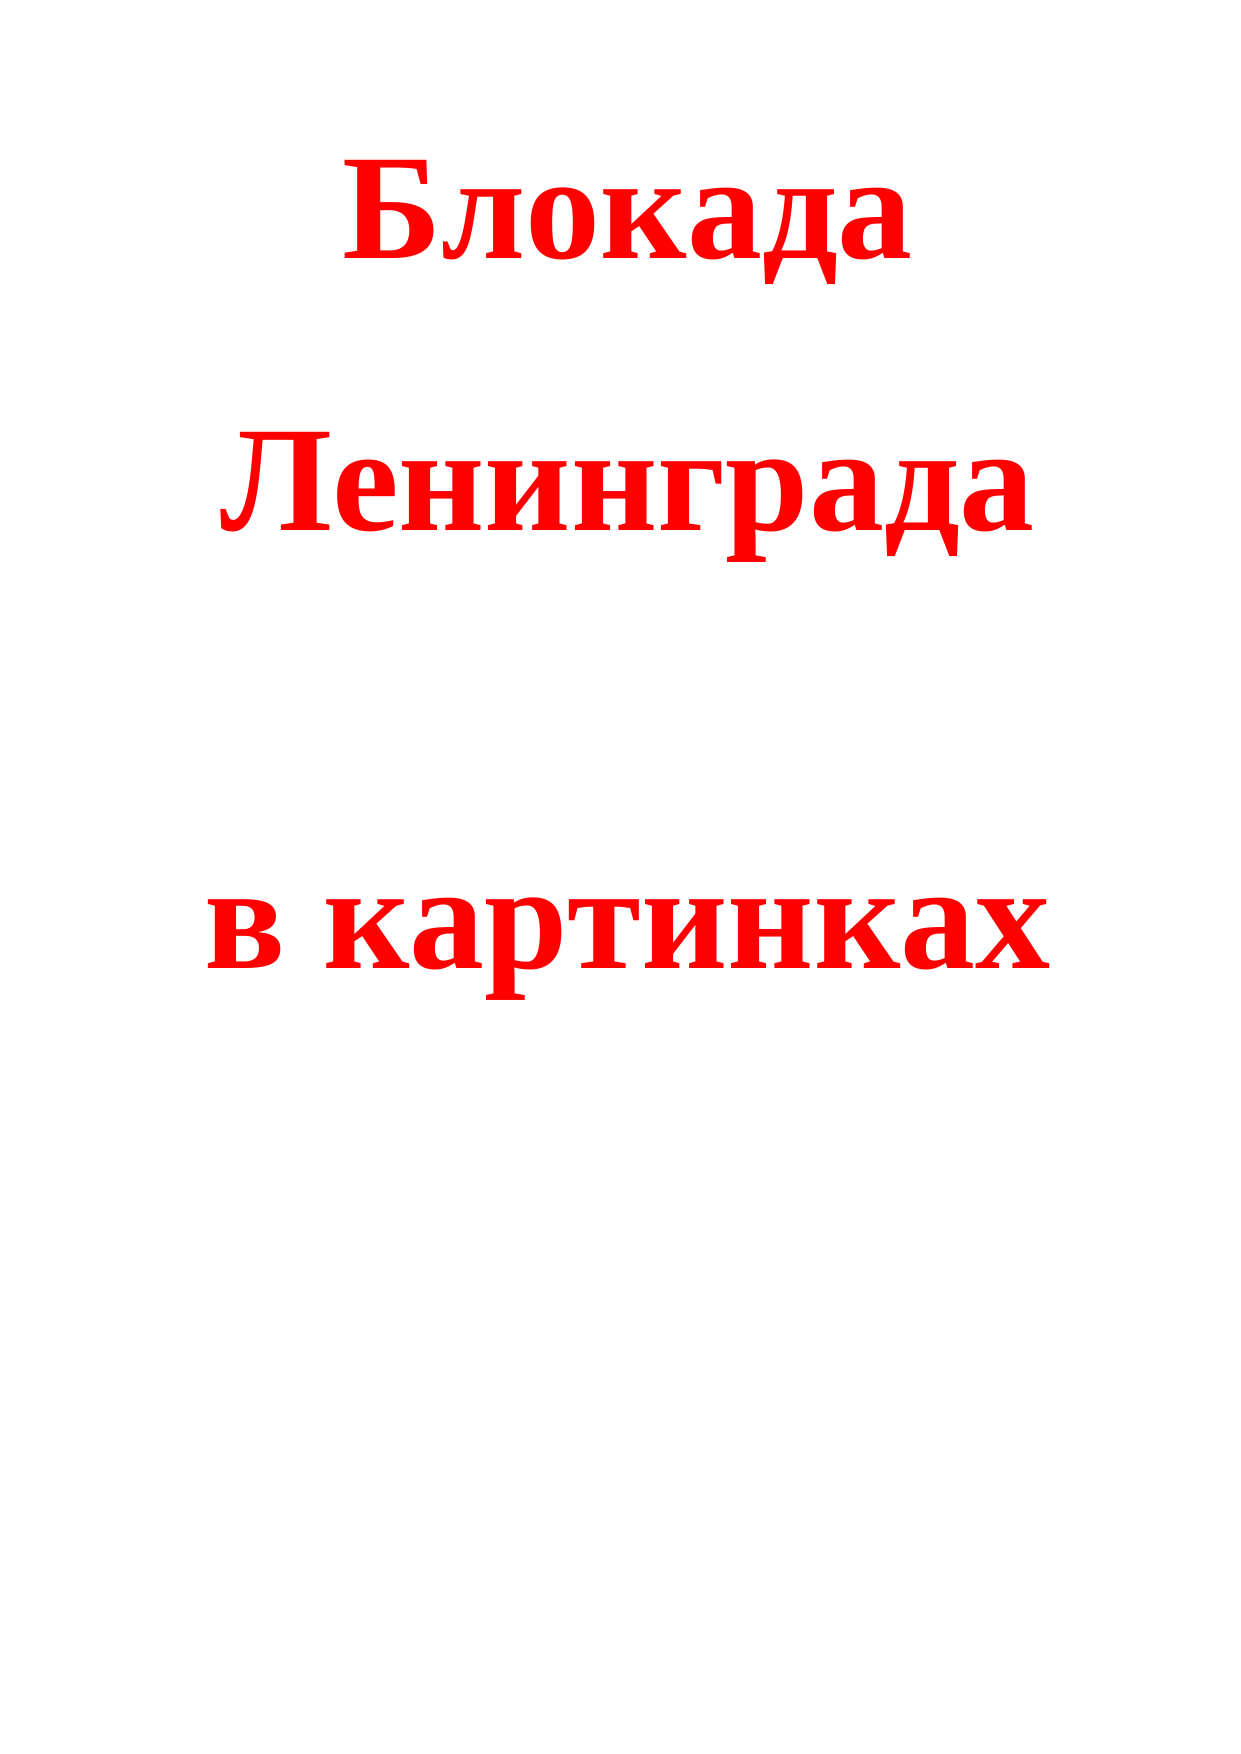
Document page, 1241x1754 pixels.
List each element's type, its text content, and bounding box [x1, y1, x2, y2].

text в картинках [103, 829, 1152, 1001]
text Блокада [103, 118, 1152, 291]
text Ленинграда [103, 390, 1152, 563]
